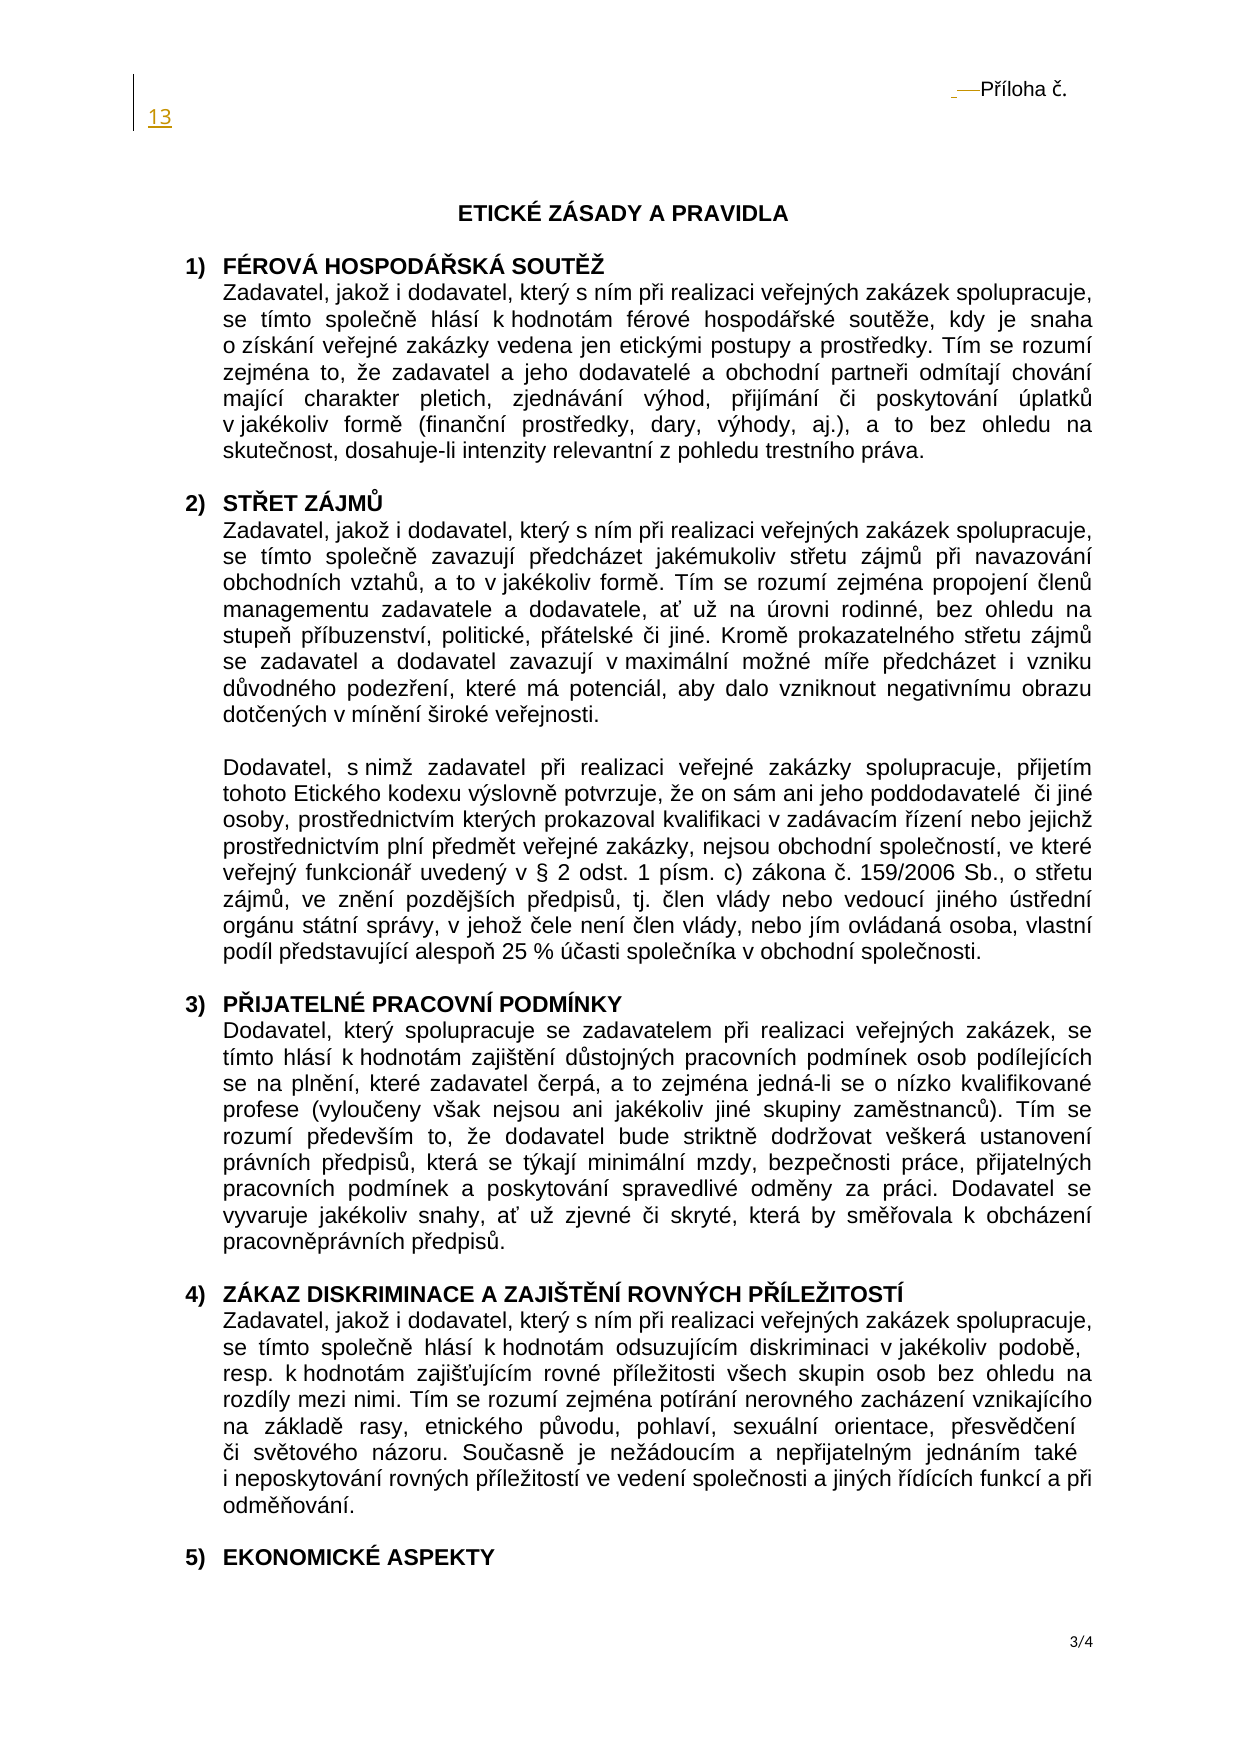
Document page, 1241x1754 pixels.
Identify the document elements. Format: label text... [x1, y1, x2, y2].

list Dodavatel, který spolupracuje se zadavatelem při realizaci veřejných zakázek, se tímto hlásí k hodnotám zajištění důstojných pracovních podmínek osob podílejících se na plnění, které zadavatel čerpá, a to zejména jedná-li se o nízko kvalifikované profese (vyloučeny však nejsou ani jakékoliv jiné skupiny zaměstnanců). Tím se rozumí především to, že dodavatel bude striktně dodržovat veškerá ustanovení právních předpisů, která se týkají minimální mzdy, bezpečnosti práce, přijatelných pracovních podmínek a poskytování spravedlivé odměny za práci. Dodavatel se vyvaruje jakékoliv snahy, ať už zjevné či skryté, která by směřovala k obcházení pracovněprávních předpisů. [223, 1017, 1093, 1254]
list Zadavatel, jakož i dodavatel, který s ním při realizaci veřejných zakázek spolupracuje, se tímto společně hlásí k hodnotám odsuzujícím diskriminaci v jakékoliv podobě, resp. k hodnotám zajišťujícím rovné příležitosti všech skupin osob bez ohledu na rozdíly mezi nimi. Tím se rozumí zejména potírání nerovného zacházení vznikajícího na základě rasy, etnického původu, pohlaví, sexuální orientace, přesvědčení či světového názoru. Současně je nežádoucím a nepřijatelným jednáním také i neposkytování rovných příležitostí ve vedení společnosti a jiných řídících funkcí a při odměňování. [223, 1307, 1093, 1518]
list Zadavatel, jakož i dodavatel, který s ním při realizaci veřejných zakázek spolupracuje, se tímto společně hlásí k hodnotám férové hospodářské soutěže, kdy je snaha o získání veřejné zakázky vedena jen etickými postupy a prostředky. Tím se rozumí zejména to, že zadavatel a jeho dodavatelé a obchodní partneři odmítají chování mající charakter pletich, zjednávání výhod, přijímání či poskytování úplatků v jakékoliv formě (finanční prostředky, dary, výhody, aj.), a to bez ohledu na skutečnost, dosahuje-li intenzity relevantní z pohledu trestního práva. [223, 279, 1093, 464]
list STŘET ZÁJMŮ [185, 490, 1093, 517]
text ETICKÉ ZÁSADY A PRAVIDLA [148, 200, 1093, 227]
list Zadavatel, jakož i dodavatel, který s ním při realizaci veřejných zakázek spolupracuje, se tímto společně zavazují předcházet jakémukoliv střetu zájmů při navazování obchodních vztahů, a to v jakékoliv formě. Tím se rozumí zejména propojení členů managementu zadavatele a dodavatele, ať už na úrovni rodinné, bez ohledu na stupeň příbuzenství, politické, přátelské či jiné. Kromě prokazatelného střetu zájmů se zadavatel a dodavatel zavazují v maximální možné míře předcházet i vzniku důvodného podezření, které má potenciál, aby dalo vzniknout negativnímu obrazu dotčených v mínění široké veřejnosti. [223, 517, 1093, 727]
list ZÁKAZ DISKRIMINACE A ZAJIŠTĚNÍ ROVNÝCH PŘÍLEŽITOSTÍ [185, 1281, 1093, 1307]
list EKONOMICKÉ ASPEKTY [185, 1544, 1093, 1571]
list PŘIJATELNÉ PRACOVNÍ PODMÍNKY [185, 991, 1093, 1017]
list Dodavatel, s nimž zadavatel při realizaci veřejné zakázky spolupracuje, přijetím tohoto Etického kodexu výslovně potvrzuje, že on sám ani jeho poddodavatelé či jiné osoby, prostřednictvím kterých prokazoval kvalifikaci v zadávacím řízení nebo jejichž prostřednictvím plní předmět veřejné zakázky, nejsou obchodní společností, ve které veřejný funkcionář uvedený v § 2 odst. 1 písm. c) zákona č. 159/2006 Sb., o střetu zájmů, ve znění pozdějších předpisů, tj. člen vlády nebo vedoucí jiného ústřední orgánu státní správy, v jehož čele není člen vlády, nebo jím ovládaná osoba, vlastní podíl představující alespoň 25 % účasti společníka v obchodní společnosti. [223, 754, 1093, 964]
list FÉROVÁ HOSPODÁŘSKÁ SOUTĚŽ [185, 253, 1093, 279]
